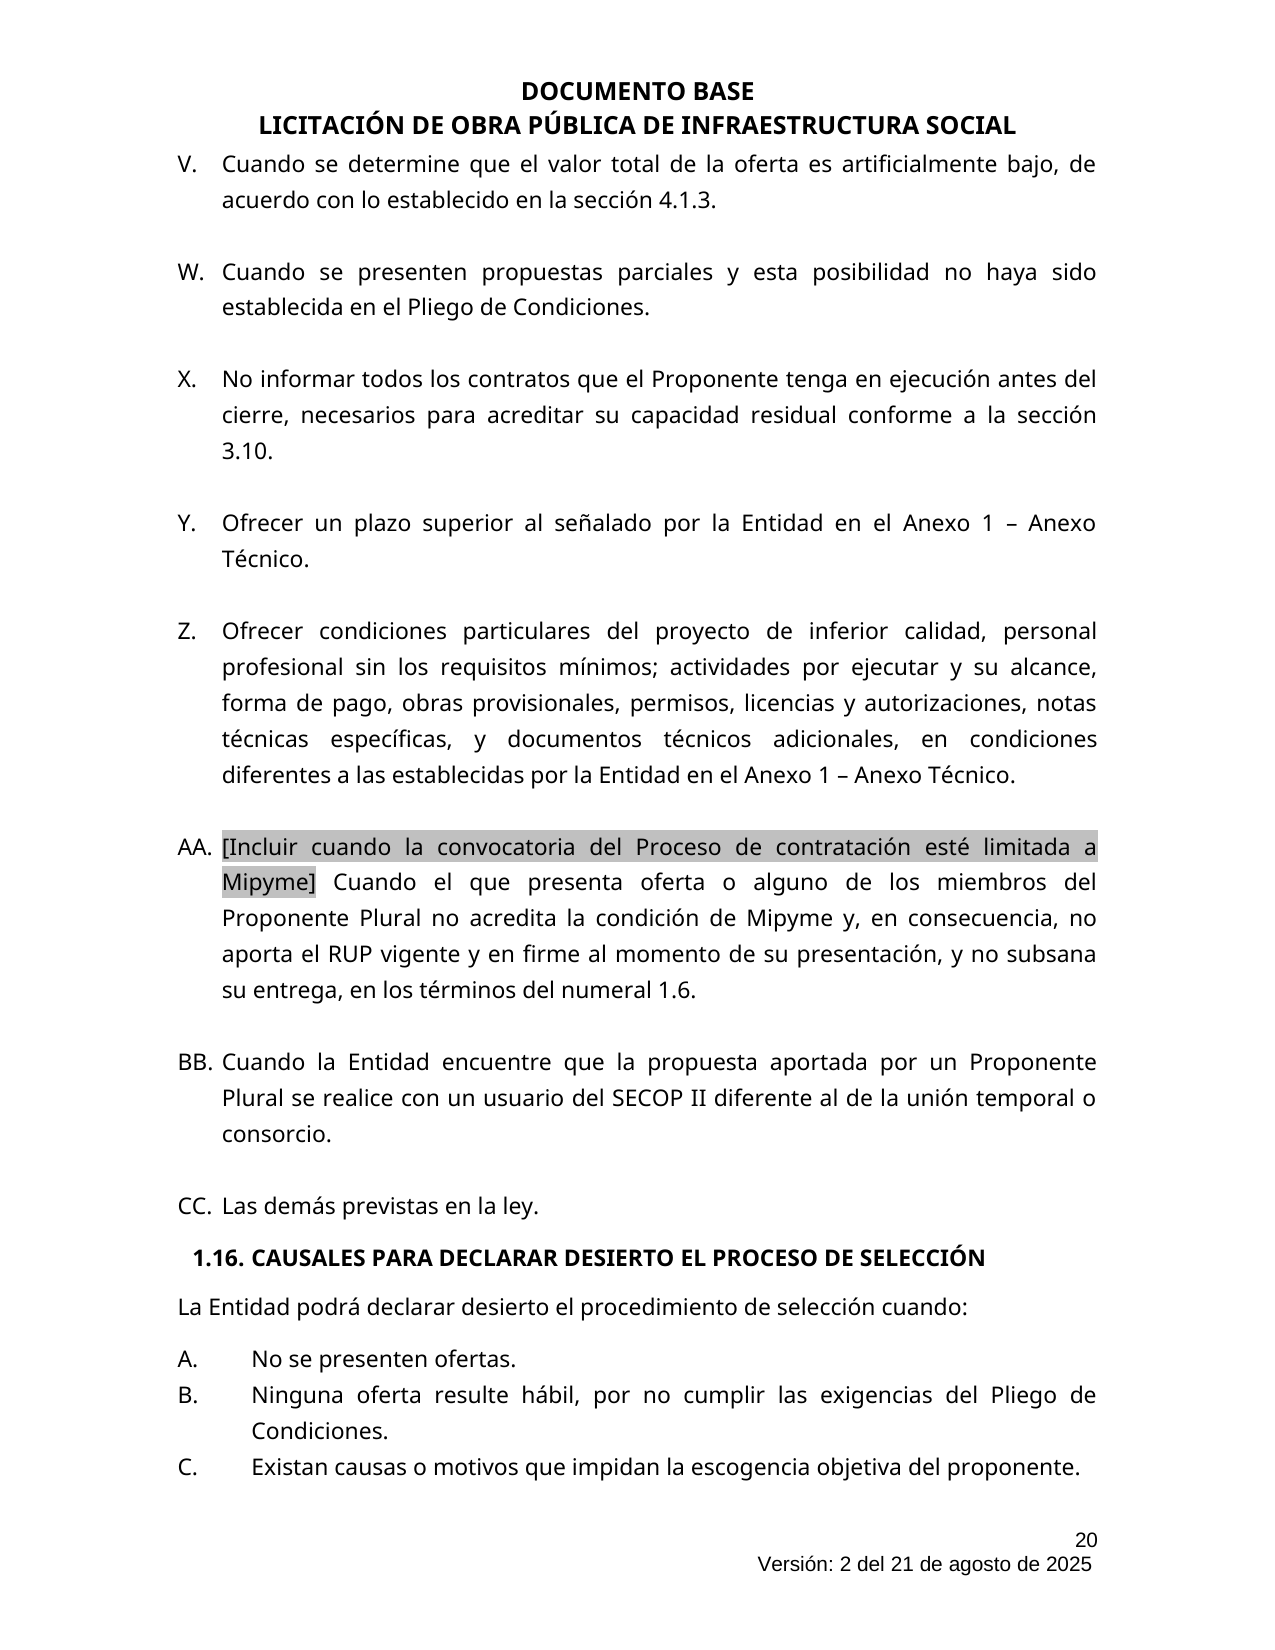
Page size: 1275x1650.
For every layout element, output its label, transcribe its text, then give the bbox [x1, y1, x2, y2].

list Cuando se presenten propuestas parciales y esta posibilidad no haya sido establecida en el Pliego de Condiciones. [177, 255, 1098, 323]
subtitle CAUSALES PARA DECLARAR DESIERTO EL PROCESO DE SELECCIÓN [192, 1242, 1098, 1274]
list Cuando se determine que el valor total de la oferta es artificialmente bajo, de acuerdo con lo establecido en la sección 4.1.3. [177, 148, 1098, 215]
list Ninguna oferta resulte hábil, por no cumplir las exigencias del Pliego de Condiciones. [177, 1379, 1098, 1447]
text La Entidad podrá declarar desierto el procedimiento de selección cuando: [177, 1291, 1098, 1322]
list Ofrecer condiciones particulares del proyecto de inferior calidad, personal profesional sin los requisitos mínimos; actividades por ejecutar y su alcance, forma de pago, obras provisionales, permisos, licencias y autorizaciones, notas técnicas específicas, y documentos técnicos adicionales, en condiciones diferentes a las establecidas por la Entidad en el Anexo 1 – Anexo Técnico. [177, 615, 1098, 790]
list Las demás previstas en la ley. [177, 1190, 1098, 1221]
list Ofrecer un plazo superior al señalado por la Entidad en el Anexo 1 – Anexo Técnico. [177, 507, 1098, 574]
list No informar todos los contratos que el Proponente tenga en ejecución antes del cierre, necesarios para acreditar su capacidad residual conforme a la sección 3.10. [177, 363, 1098, 466]
list Existan causas o motivos que impidan la escogencia objetiva del proponente. [177, 1451, 1098, 1482]
list Cuando la Entidad encuentre que la propuesta aportada por un Proponente Plural se realice con un usuario del SECOP II diferente al de la unión temporal o consorcio. [177, 1046, 1098, 1149]
list No se presenten ofertas. [177, 1343, 1098, 1375]
list [Incluir cuando la convocatoria del Proceso de contratación esté limitada a Mipyme] Cuando el que presenta oferta o alguno de los miembros del Proponente Plural no acredita la condición de Mipyme y, en consecuencia, no aporta el RUP vigente y en firme al momento de su presentación, y no subsana su entrega, en los términos del numeral 1.6. [177, 830, 1098, 1005]
